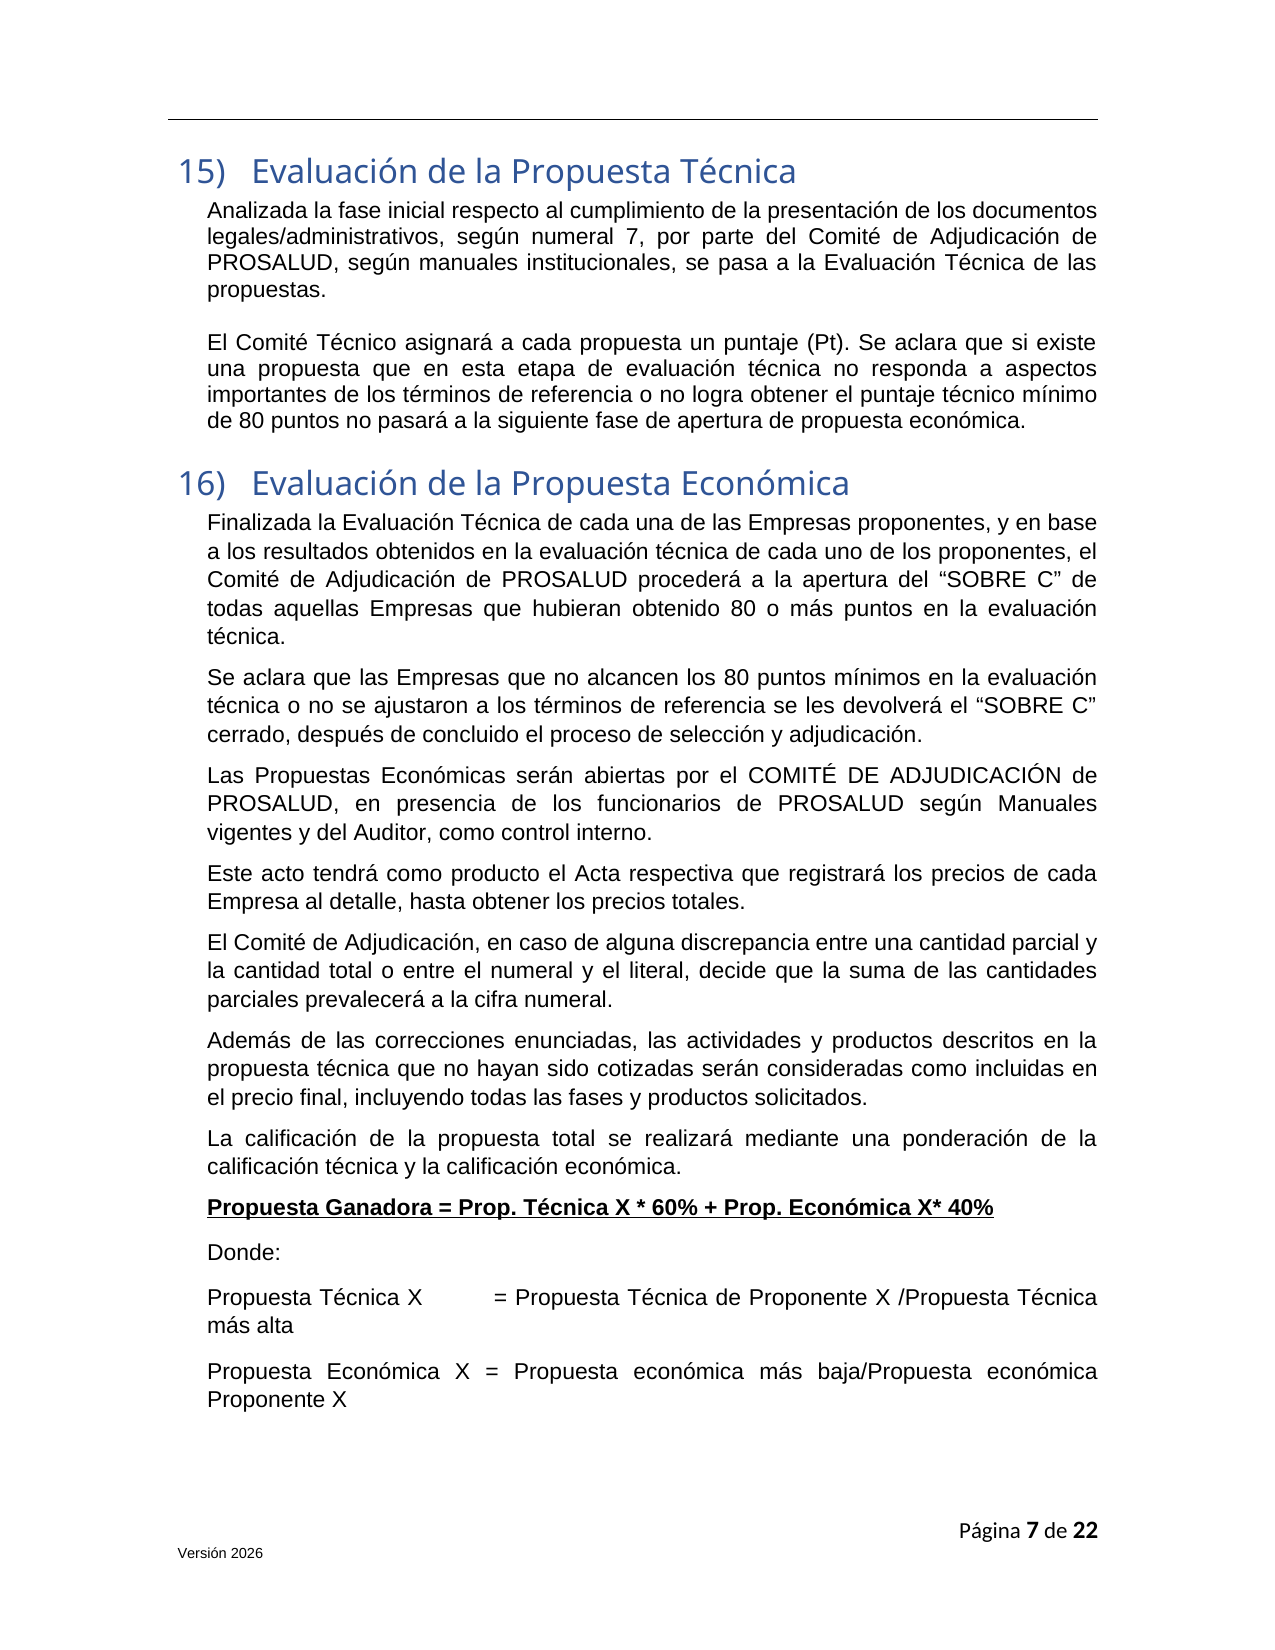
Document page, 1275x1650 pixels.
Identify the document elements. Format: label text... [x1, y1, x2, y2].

text Finalizada la Evaluación Técnica de cada una de las Empresas proponentes, y en base a los resultados obtenidos en la evaluación técnica de cada uno de los proponentes, el Comité de Adjudicación de PROSALUD procederá a la apertura del “SOBRE C” de todas aquellas Empresas que hubieran obtenido 80 o más puntos en la evaluación técnica. [207, 509, 1098, 649]
text Las Propuestas Económicas serán abiertas por el COMITÉ DE ADJUDICACIÓN de PROSALUD, en presencia de los funcionarios de PROSALUD según Manuales vigentes y del Auditor, como control interno. [207, 762, 1098, 845]
text La calificación de la propuesta total se realizará mediante una ponderación de la calificación técnica y la calificación económica. [207, 1124, 1098, 1179]
text Además de las correcciones enunciadas, las actividades y productos descritos en la propuesta técnica que no hayan sido cotizadas serán consideradas como incluidas en el precio final, incluyendo todas las fases y productos solicitados. [207, 1027, 1098, 1110]
text El Comité Técnico asignará a cada propuesta un puntaje (Pt). Se aclara que si existe una propuesta que en esta etapa de evaluación técnica no responda a aspectos importantes de los términos de referencia o no logra obtener el puntaje técnico mínimo de 80 puntos no pasará a la siguiente fase de apertura de propuesta económica. [207, 328, 1098, 434]
text Donde: [207, 1239, 1098, 1265]
subtitle Evaluación de la Propuesta Técnica [177, 148, 1098, 193]
text Propuesta Técnica X = Propuesta Técnica de Proponente X /Propuesta Técnica más alta [207, 1284, 1098, 1339]
text El Comité de Adjudicación, en caso de alguna discrepancia entre una cantidad parcial y la cantidad total o entre el numeral y el literal, decide que la suma de las cantidades parciales prevalecerá a la cifra numeral. [207, 929, 1098, 1012]
text Se aclara que las Empresas que no alcancen los 80 puntos mínimos en la evaluación técnica o no se ajustaron a los términos de referencia se les devolverá el “SOBRE C” cerrado, después de concluido el proceso de selección y adjudicación. [207, 664, 1098, 747]
text Propuesta Ganadora = Prop. Técnica X * 60% + Prop. Económica X* 40% [207, 1194, 1098, 1220]
subtitle Evaluación de la Propuesta Económica [177, 460, 1098, 506]
text Analizada la fase inicial respecto al cumplimiento de la presentación de los documentos legales/administrativos, según numeral 7, por parte del Comité de Adjudicación de PROSALUD, según manuales institucionales, se pasa a la Evaluación Técnica de las propuestas. [207, 197, 1098, 302]
text Propuesta Económica X = Propuesta económica más baja/Propuesta económica Proponente X [207, 1358, 1098, 1412]
text Este acto tendrá como producto el Acta respectiva que registrará los precios de cada Empresa al detalle, hasta obtener los precios totales. [207, 859, 1098, 914]
